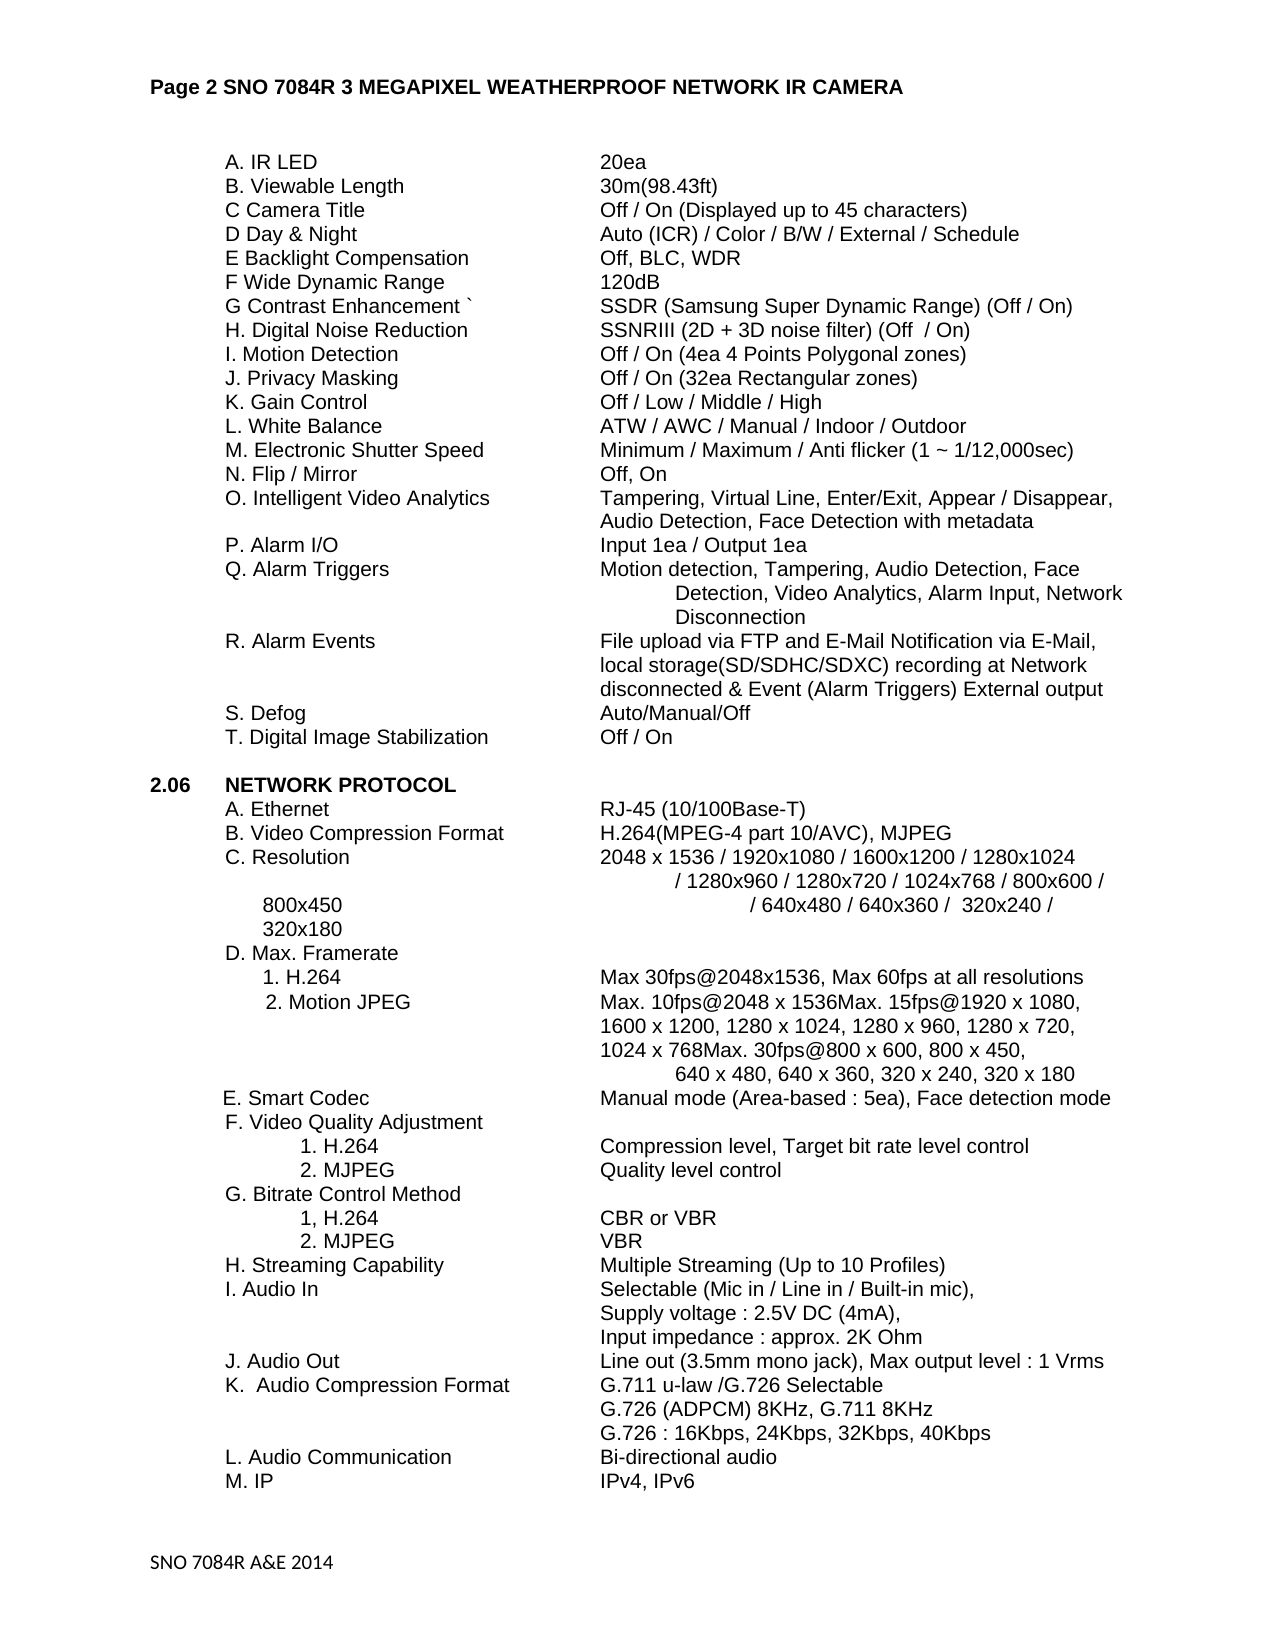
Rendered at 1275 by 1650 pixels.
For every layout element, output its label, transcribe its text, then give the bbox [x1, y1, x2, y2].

text E Backlight Compensation Off, BLC, WDR [150, 246, 1125, 270]
text D Day & Night Auto (ICR) / Color / B/W / External / Schedule [225, 222, 1125, 246]
text L. Audio Communication Bi-directional audio [225, 1445, 1125, 1469]
text C. Resolution 2048 x 1536 / 1920x1080 / 1600x1200 / 1280x1024 / 1280x960 / 1280x720 / 1024x768 / 800x600 / 800x450 / 640x480 / 640x360 / 320x240 / 320x180 [225, 845, 1125, 941]
text P. Alarm I/O Input 1ea / Output 1ea [225, 533, 1125, 557]
text 2.06 NETWORK PROTOCOL [150, 773, 1125, 797]
text M. Electronic Shutter Speed Minimum / Maximum / Anti flicker (1 ~ 1/12,000sec) [225, 437, 1125, 461]
text 1600 x 1200, 1280 x 1024, 1280 x 960, 1280 x 720, [225, 1014, 1125, 1038]
text O. Intelligent Video Analytics Tampering, Virtual Line, Enter/Exit, Appear / Disappear, [225, 485, 1125, 509]
text 2. Motion JPEG Max. 10fps@2048 x 1536Max. 15fps@1920 x 1080, [150, 988, 1125, 1014]
text A. IR LED 20ea [150, 150, 1125, 174]
text 1024 x 768Max. 30fps@800 x 600, 800 x 450, 640 x 480, 640 x 360, 320 x 240, 320 x 180 [225, 1038, 1125, 1086]
text T. Digital Image Stabilization Off / On [225, 725, 1125, 749]
text Audio Detection, Face Detection with metadata [225, 509, 1125, 533]
text G.726 (ADPCM) 8KHz, G.711 8KHz [225, 1397, 1125, 1421]
text Supply voltage : 2.5V DC (4mA), [225, 1301, 1125, 1325]
text 2. MJPEG Quality level control [225, 1157, 1125, 1181]
text E. Smart Codec Manual mode (Area-based : 5ea), Face detection mode [179, 1086, 1125, 1109]
text 1. H.264 Max 30fps@2048x1536, Max 60fps at all resolutions [225, 964, 1125, 988]
text H. Digital Noise Reduction SSNRIII (2D + 3D noise filter) (Off / On) [225, 318, 1125, 342]
text N. Flip / Mirror Off, On [225, 461, 1125, 485]
text L. White Balance ATW / AWC / Manual / Indoor / Outdoor [225, 413, 1125, 437]
text 2. MJPEG VBR [225, 1229, 1125, 1253]
text H. Streaming Capability Multiple Streaming (Up to 10 Profiles) [225, 1253, 1125, 1277]
text F Wide Dynamic Range 120dB [225, 270, 1125, 294]
text K. Gain Control Off / Low / Middle / High [225, 389, 1125, 413]
text S. Defog Auto/Manual/Off [225, 701, 1125, 725]
text G. Bitrate Control Method [225, 1181, 1125, 1205]
text R. Alarm Events File upload via FTP and E-Mail Notification via E-Mail, local storage(SD/SDHC/SDXC) recording at Network disconnected & Event (Alarm Triggers) External output [225, 629, 1125, 701]
text G.726 : 16Kbps, 24Kbps, 32Kbps, 40Kbps [225, 1421, 1125, 1445]
text K. Audio Compression Format G.711 u-law /G.726 Selectable [225, 1373, 1125, 1397]
text Input impedance : approx. 2K Ohm [225, 1325, 1125, 1349]
text C Camera Title Off / On (Displayed up to 45 characters) [225, 198, 1125, 222]
text A. Ethernet RJ-45 (10/100Base-T) [225, 797, 1125, 821]
text D. Max. Framerate [225, 941, 1125, 964]
text 1, H.264 CBR or VBR [225, 1205, 1125, 1229]
text Q. Alarm Triggers Motion detection, Tampering, Audio Detection, Face Detection, Video Analytics, Alarm Input, Network Disconnection [225, 557, 1125, 629]
text 1. H.264 Compression level, Target bit rate level control [225, 1133, 1125, 1157]
text F. Video Quality Adjustment [225, 1109, 1125, 1133]
text I. Motion Detection Off / On (4ea 4 Points Polygonal zones) [225, 342, 1125, 366]
text M. IP IPv4, IPv6 [225, 1469, 1125, 1493]
text B. Viewable Length 30m(98.43ft) [225, 174, 1125, 198]
text B. Video Compression Format H.264(MPEG-4 part 10/AVC), MJPEG [225, 821, 1125, 845]
text G Contrast Enhancement ` SSDR (Samsung Super Dynamic Range) (Off / On) [225, 294, 1125, 318]
text J. Audio Out Line out (3.5mm mono jack), Max output level : 1 Vrms [225, 1349, 1125, 1373]
text J. Privacy Masking Off / On (32ea Rectangular zones) [150, 366, 1125, 389]
text I. Audio In Selectable (Mic in / Line in / Built-in mic), [225, 1277, 1125, 1301]
